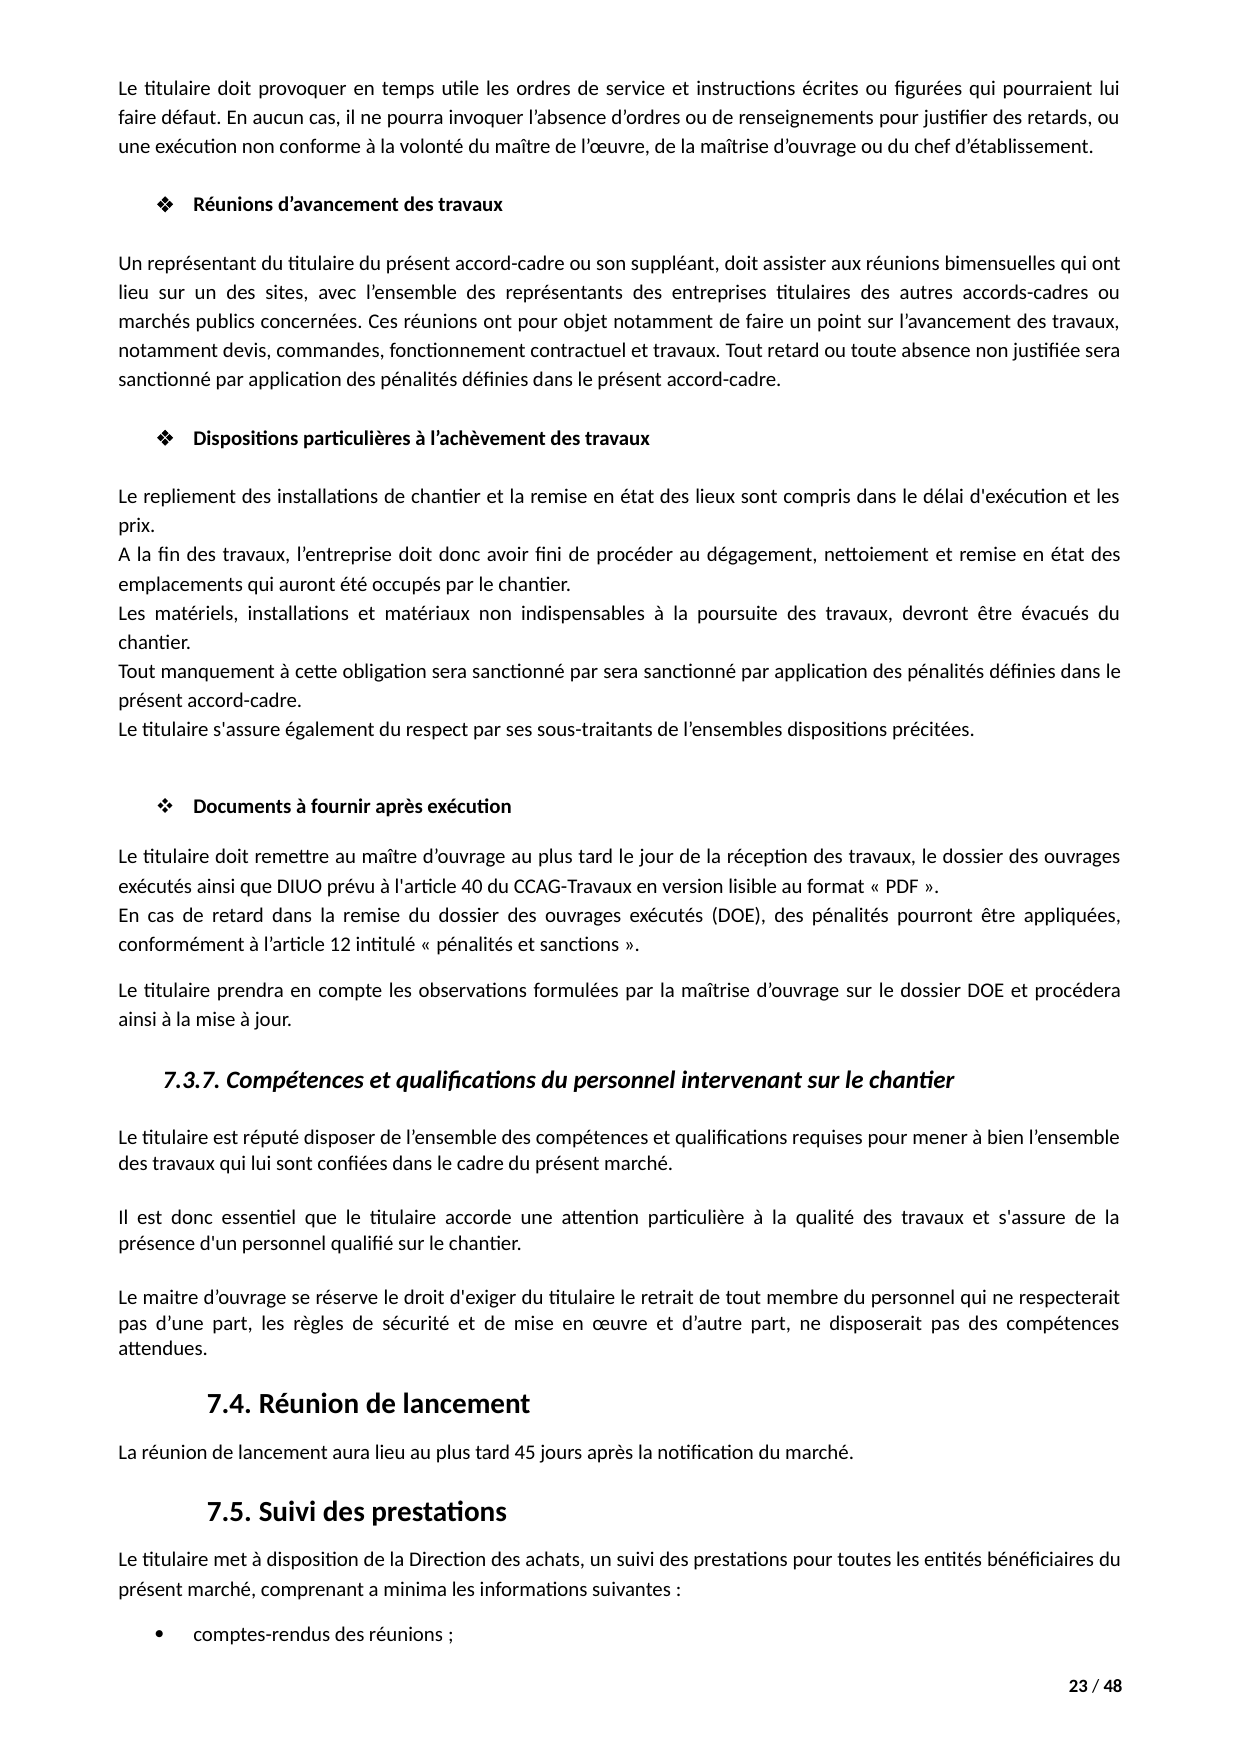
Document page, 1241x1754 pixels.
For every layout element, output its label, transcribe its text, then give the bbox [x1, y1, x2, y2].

list Documents à fournir après exécution [156, 793, 1122, 818]
text Le titulaire s'assure également du respect par ses sous-traitants de l’ensembles dispositions précitées. [118, 717, 1122, 742]
subtitle Réunion de lancement [133, 1386, 1122, 1421]
subtitle Suivi des prestations [133, 1493, 1122, 1529]
text Le titulaire est réputé disposer de l’ensemble des compétences et qualifications requises pour mener à bien l’ensemble des travaux qui lui sont confiées dans le cadre du présent marché. [118, 1124, 1122, 1175]
text Les matériels, installations et matériaux non indispensables à la poursuite des travaux, devront être évacués du chantier. [118, 600, 1122, 654]
text Le titulaire doit provoquer en temps utile les ordres de service et instructions écrites ou figurées qui pourraient lui faire défaut. En aucun cas, il ne pourra invoquer l’absence d’ordres ou de renseignements pour justifier des retards, ou une exécution non conforme à la volonté du maître de l’œuvre, de la maîtrise d’ouvrage ou du chef d’établissement. [118, 75, 1122, 159]
text Tout manquement à cette obligation sera sanctionné par sera sanctionné par application des pénalités définies dans le présent accord-cadre. [118, 658, 1122, 713]
list comptes-rendus des réunions ; [156, 1622, 1122, 1647]
text En cas de retard dans la remise du dossier des ouvrages exécutés (DOE), des pénalités pourront être appliquées, conformément à l’article 12 intitulé « pénalités et sanctions ». [118, 902, 1122, 957]
text Le titulaire prendra en compte les observations formulées par la maîtrise d’ouvrage sur le dossier DOE et procédera ainsi à la mise à jour. [118, 977, 1122, 1032]
text Le maitre d’ouvrage se réserve le droit d'exiger du titulaire le retrait de tout membre du personnel qui ne respecterait pas d’une part, les règles de sécurité et de mise en œuvre et d’autre part, ne disposerait pas des compétences attendues. [118, 1284, 1122, 1361]
text Un représentant du titulaire du présent accord-cadre ou son suppléant, doit assister aux réunions bimensuelles qui ont lieu sur un des sites, avec l’ensemble des représentants des entreprises titulaires des autres accords-cadres ou marchés publics concernées. Ces réunions ont pour objet notamment de faire un point sur l’avancement des travaux, notamment devis, commandes, fonctionnement contractuel et travaux. Tout retard ou toute absence non justifiée sera sanctionné par application des pénalités définies dans le présent accord-cadre. [118, 250, 1122, 392]
text Le titulaire met à disposition de la Direction des achats, un suivi des prestations pour toutes les entités bénéficiaires du présent marché, comprenant a minima les informations suivantes : [118, 1547, 1122, 1601]
list Réunions d’avancement des travaux [156, 192, 1122, 217]
text Le titulaire doit remettre au maître d’ouvrage au plus tard le jour de la réception des travaux, le dossier des ouvrages exécutés ainsi que DIUO prévu à l'article 40 du CCAG-Travaux en version lisible au format « PDF ». [118, 844, 1122, 898]
text Il est donc essentiel que le titulaire accorde une attention particulière à la qualité des travaux et s'assure de la présence d'un personnel qualifié sur le chantier. [118, 1204, 1122, 1255]
list Dispositions particulières à l’achèvement des travaux [156, 425, 1122, 450]
text Le repliement des installations de chantier et la remise en état des lieux sont compris dans le délai d'exécution et les prix. [118, 483, 1122, 538]
list Compétences et qualifications du personnel intervenant sur le chantier [162, 1064, 1122, 1095]
text A la fin des travaux, l’entreprise doit donc avoir fini de procéder au dégagement, nettoiement et remise en état des emplacements qui auront été occupés par le chantier. [118, 542, 1122, 596]
text La réunion de lancement aura lieu au plus tard 45 jours après la notification du marché. [118, 1439, 1122, 1464]
